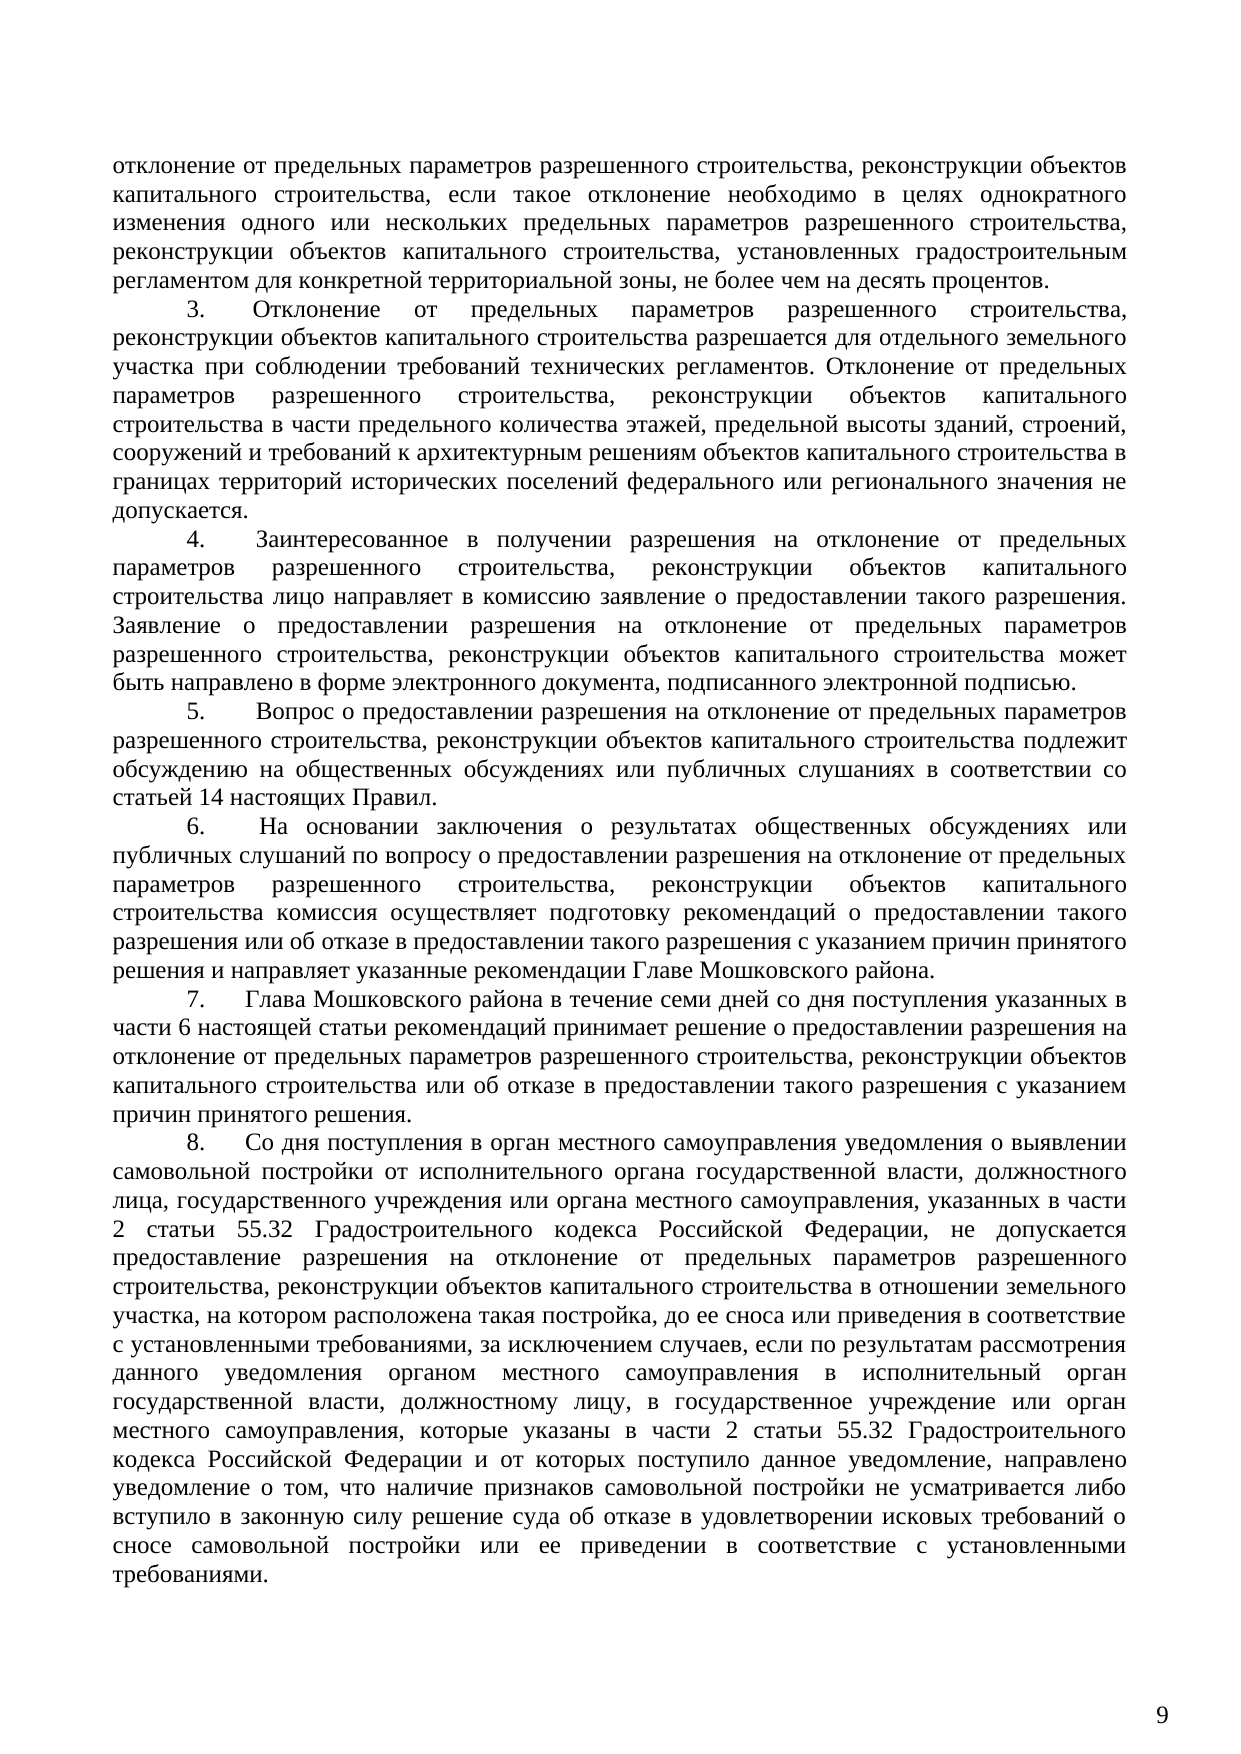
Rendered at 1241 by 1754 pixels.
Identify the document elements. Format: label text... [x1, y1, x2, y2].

list Заинтересованное в получении разрешения на отклонение от предельных параметров разрешенного строительства, реконструкции объектов капитального строительства лицо направляет в комиссию заявление о предоставлении такого разрешения. Заявление о предоставлении разрешения на отклонение от предельных параметров разрешенного строительства, реконструкции объектов капитального строительства может быть направлено в форме электронного документа, подписанного электронной подписью. [112, 524, 1128, 696]
list Со дня поступления в орган местного самоуправления уведомления о выявлении самовольной постройки от исполнительного органа государственной власти, должностного лица, государственного учреждения или органа местного самоуправления, указанных в части 2 статьи 55.32 Градостроительного кодекса Российской Федерации, не допускается предоставление разрешения на отклонение от предельных параметров разрешенного строительства, реконструкции объектов капитального строительства в отношении земельного участка, на котором расположена такая постройка, до ее сноса или приведения в соответствие с установленными требованиями, за исключением случаев, если по результатам рассмотрения данного уведомления органом местного самоуправления в исполнительный орган государственной власти, должностному лицу, в государственное учреждение или орган местного самоуправления, которые указаны в части 2 статьи 55.32 Градостроительного кодекса Российской Федерации и от которых поступило данное уведомление, направлено уведомление о том, что наличие признаков самовольной постройки не усматривается либо вступило в законную силу решение суда об отказе в удовлетворении исковых требований о сносе самовольной постройки или ее приведении в соответствие с установленными требованиями. [112, 1127, 1128, 1587]
list Глава Мошковского района в течение семи дней со дня поступления указанных в части 6 настоящей статьи рекомендаций принимает решение о предоставлении разрешения на отклонение от предельных параметров разрешенного строительства, реконструкции объектов капитального строительства или об отказе в предоставлении такого разрешения с указанием причин принятого решения. [112, 984, 1128, 1127]
list Отклонение от предельных параметров разрешенного строительства, реконструкции объектов капитального строительства разрешается для отдельного земельного участка при соблюдении требований технических регламентов. Отклонение от предельных параметров разрешенного строительства, реконструкции объектов капитального строительства в части предельного количества этажей, предельной высоты зданий, строений, сооружений и требований к архитектурным решениям объектов капитального строительства в границах территорий исторических поселений федерального или регионального значения не допускается. [112, 294, 1128, 524]
list На основании заключения о результатах общественных обсуждениях или публичных слушаний по вопросу о предоставлении разрешения на отклонение от предельных параметров разрешенного строительства, реконструкции объектов капитального строительства комиссия осуществляет подготовку рекомендаций о предоставлении такого разрешения или об отказе в предоставлении такого разрешения с указанием причин принятого решения и направляет указанные рекомендации Главе Мошковского района. [112, 811, 1128, 984]
list Вопрос о предоставлении разрешения на отклонение от предельных параметров разрешенного строительства, реконструкции объектов капитального строительства подлежит обсуждению на общественных обсуждениях или публичных слушаниях в соответствии со статьей 14 настоящих Правил. [112, 696, 1128, 811]
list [112, 150, 1128, 294]
